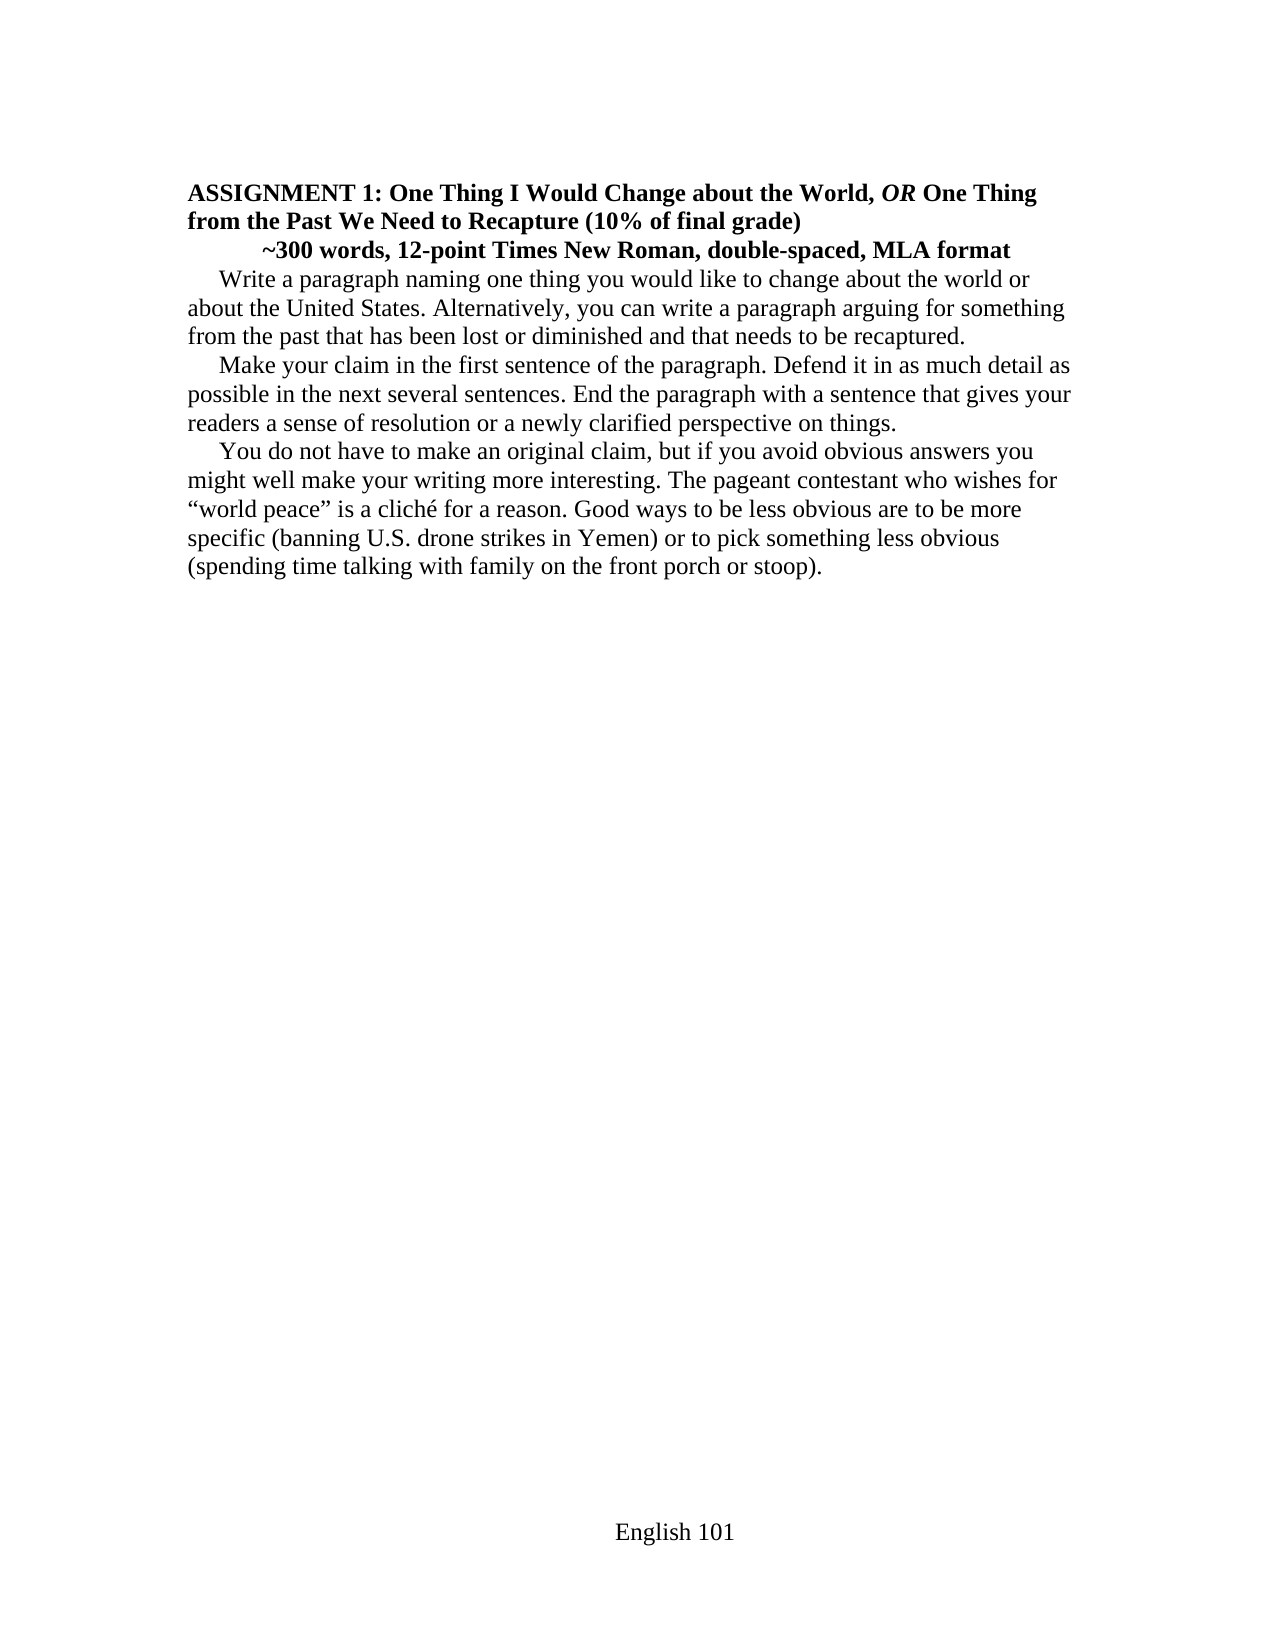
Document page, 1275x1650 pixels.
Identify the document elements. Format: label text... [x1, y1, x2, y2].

text Make your claim in the first sentence of the paragraph. Defend it in as much detail as possible in the next several sentences. End the paragraph with a sentence that gives your readers a sense of resolution or a newly clarified perspective on things. [187, 350, 1087, 436]
text Write a paragraph naming one thing you would like to change about the world or about the United States. Alternatively, you can write a paragraph arguing for something from the past that has been lost or diminished and that needs to be recaptured. [187, 264, 1087, 350]
text ~300 words, 12-point Times New Roman, double-spaced, MLA format [187, 235, 1087, 264]
text ASSIGNMENT 1: One Thing I Would Change about the World, OR One Thing from the Past We Need to Recapture (10% of final grade) [187, 178, 1087, 235]
text You do not have to make an original claim, but if you avoid obvious answers you might well make your writing more interesting. The pageant contestant who wishes for “world peace” is a cliché for a reason. Good ways to be less obvious are to be more specific (banning U.S. drone strikes in Yemen) or to pick something less obvious (spending time talking with family on the front porch or stoop). [187, 436, 1087, 580]
